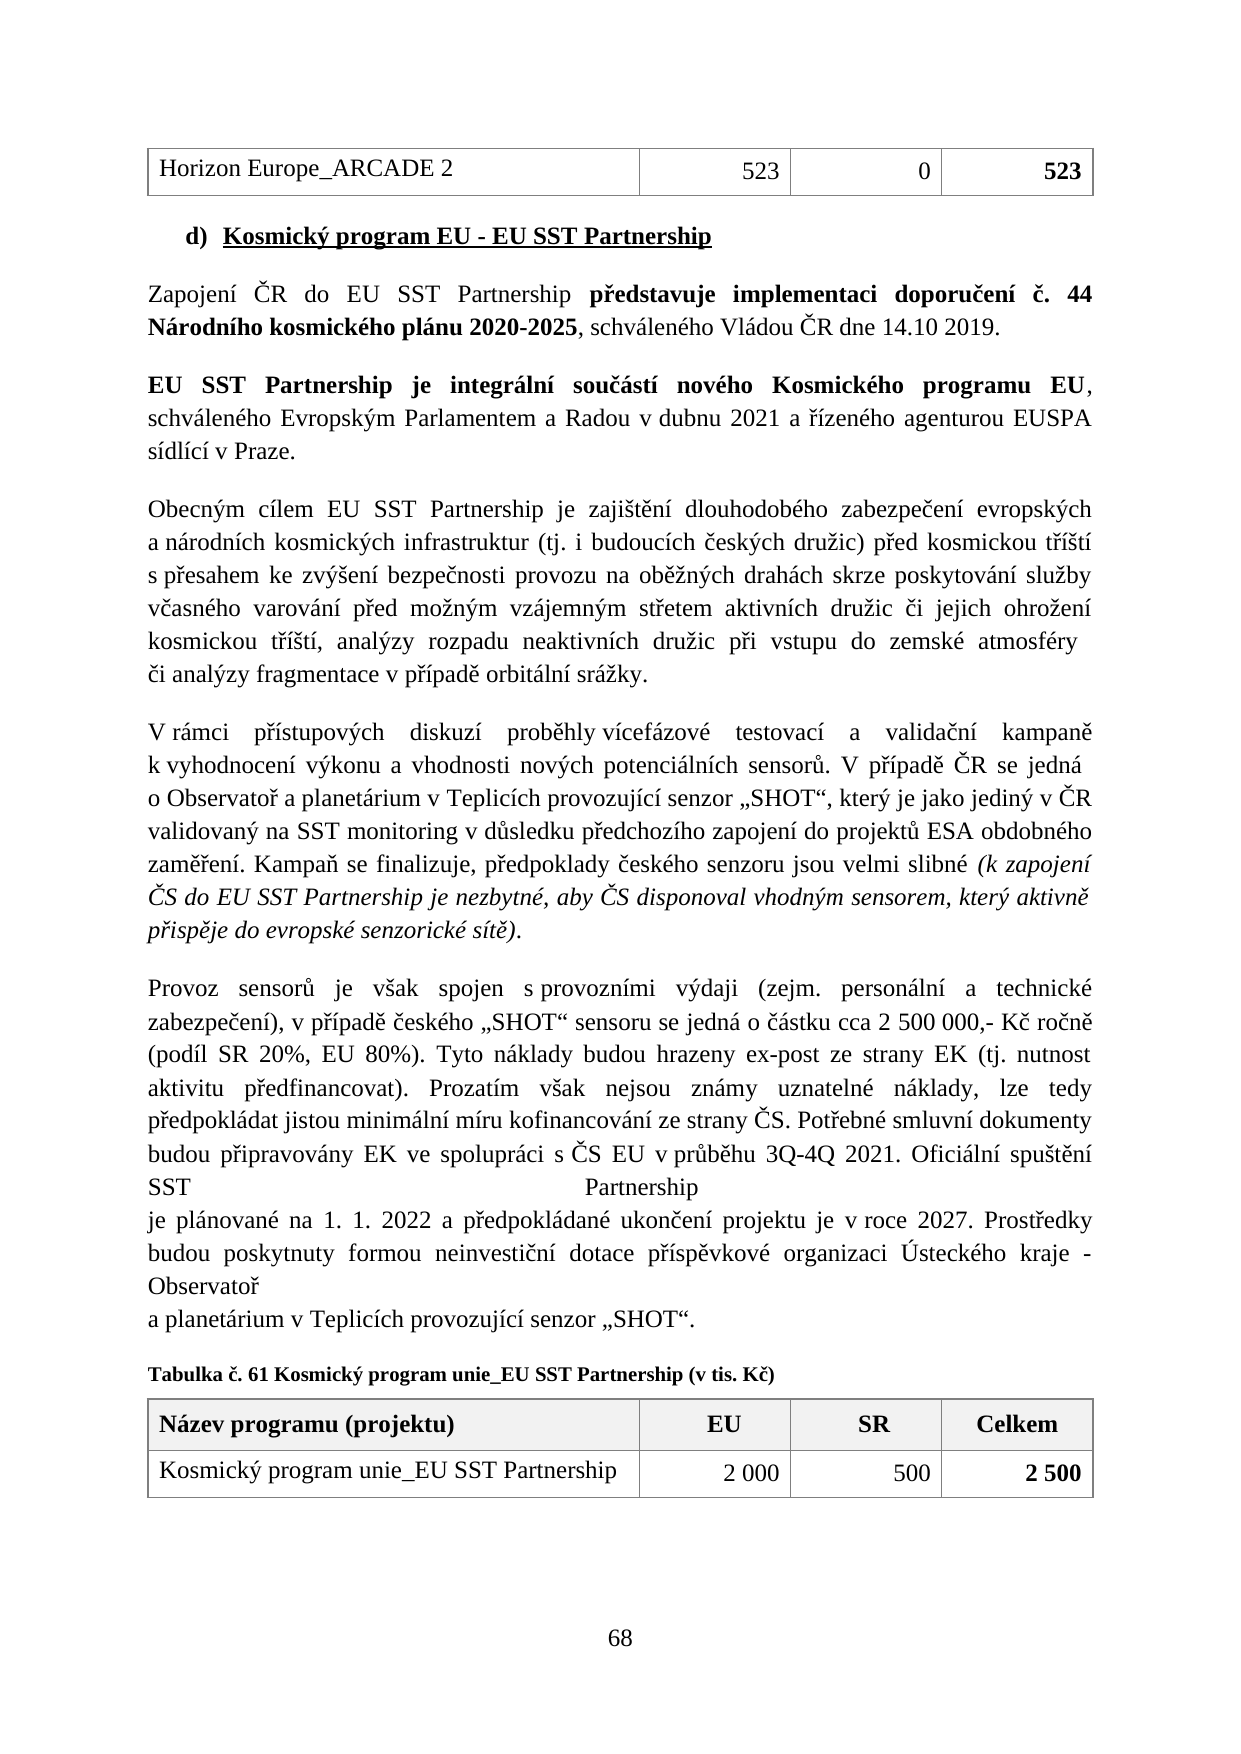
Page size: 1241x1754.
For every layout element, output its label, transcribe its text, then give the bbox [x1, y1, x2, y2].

text Tabulka č. 61 Kosmický program unie_EU SST Partnership (v tis. Kč) [148, 1362, 1093, 1386]
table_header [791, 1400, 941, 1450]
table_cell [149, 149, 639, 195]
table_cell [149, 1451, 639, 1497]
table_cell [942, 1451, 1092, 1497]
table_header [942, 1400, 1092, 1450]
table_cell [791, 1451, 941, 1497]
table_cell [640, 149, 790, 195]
text EU SST Partnership je integrální součástí nového Kosmického programu EU, schváleného Evropským Parlamentem a Radou v dubnu 2021 a řízeného agenturou EUSPA sídlící v Praze. [148, 370, 1093, 465]
text Provoz sensorů je však spojen s provozními výdaji (zejm. personální a technické zabezpečení), v případě českého „SHOT“ sensoru se jedná o částku cca 2 500 000,- Kč ročně (podíl SR 20%, EU 80%). Tyto náklady budou hrazeny ex-post ze strany EK (tj. nutnost aktivitu předfinancovat). Prozatím však nejsou známy uznatelné náklady, lze tedy předpokládat jistou minimální míru kofinancování ze strany ČS. Potřebné smluvní dokumenty budou připravovány EK ve spolupráci s ČS EU v průběhu 3Q-4Q 2021. Oficiální spuštění SST Partnership je plánované na 1. 1. 2022 a předpokládané ukončení projektu je v roce 2027. Prostředky budou poskytnuty formou neinvestiční dotace příspěvkové organizaci Ústeckého kraje - Observatoř a planetárium v Teplicích provozující senzor „SHOT“. [148, 973, 1093, 1332]
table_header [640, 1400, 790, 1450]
list Kosmický program EU - EU SST Partnership [185, 221, 1093, 250]
text Obecným cílem EU SST Partnership je zajištění dlouhodobého zabezpečení evropských a národních kosmických infrastruktur (tj. i budoucích českých družic) před kosmickou tříští s přesahem ke zvýšení bezpečnosti provozu na oběžných drahách skrze poskytování služby včasného varování před možným vzájemným střetem aktivních družic či jejich ohrožení kosmickou tříští, analýzy rozpadu neaktivních družic při vstupu do zemské atmosféry či analýzy fragmentace v případě orbitální srážky. [148, 494, 1093, 688]
text Zapojení ČR do EU SST Partnership představuje implementaci doporučení č. 44 Národního kosmického plánu 2020-2025, schváleného Vládou ČR dne 14.10 2019. [148, 279, 1093, 341]
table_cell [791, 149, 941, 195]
text V rámci přístupových diskuzí proběhly vícefázové testovací a validační kampaně k vyhodnocení výkonu a vhodnosti nových potenciálních sensorů. V případě ČR se jedná o Observatoř a planetárium v Teplicích provozující senzor „SHOT“, který je jako jediný v ČR validovaný na SST monitoring v důsledku předchozího zapojení do projektů ESA obdobného zaměření. Kampaň se finalizuje, předpoklady českého senzoru jsou velmi slibné (k zapojení ČS do EU SST Partnership je nezbytné, aby ČS disponoval vhodným sensorem, který aktivně přispěje do evropské senzorické sítě). [148, 717, 1093, 944]
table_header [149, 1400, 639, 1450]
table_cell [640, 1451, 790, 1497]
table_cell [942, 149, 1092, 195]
